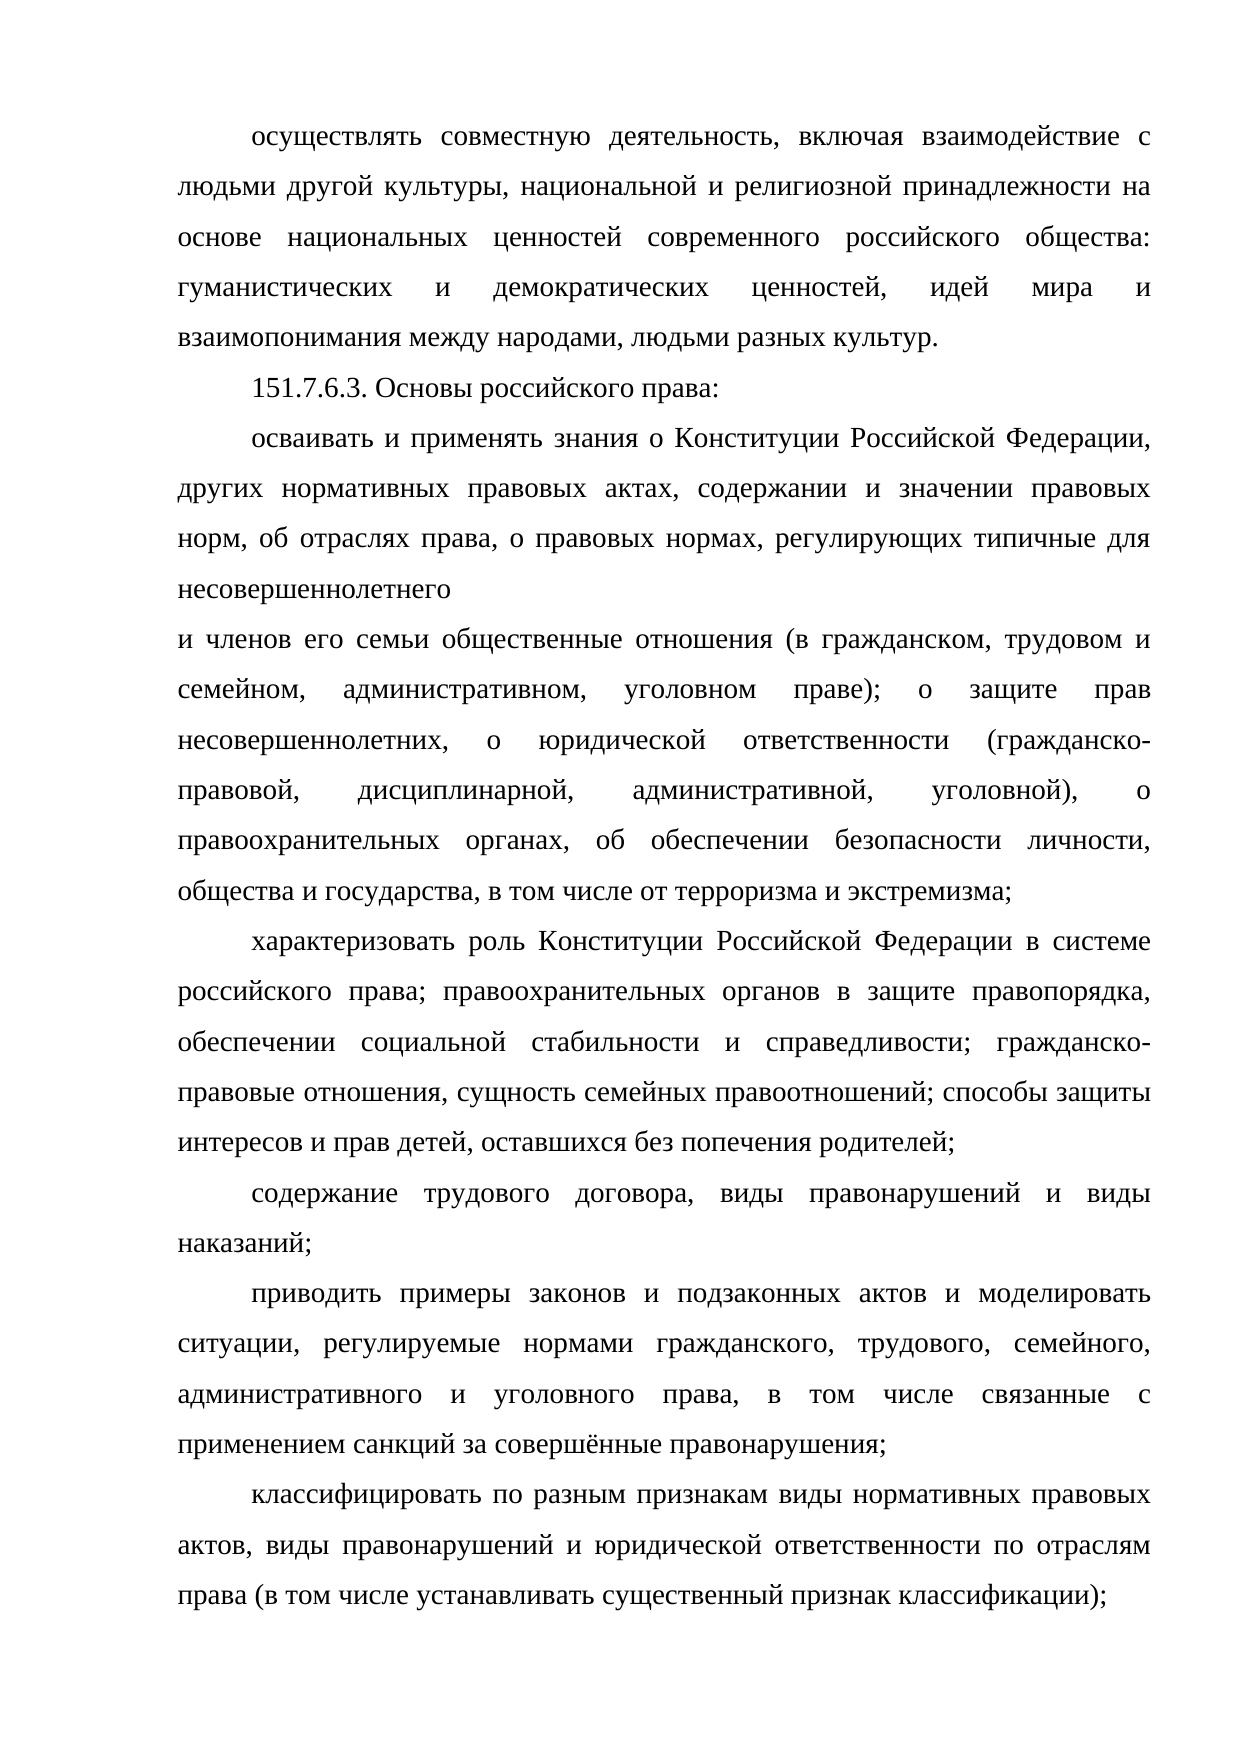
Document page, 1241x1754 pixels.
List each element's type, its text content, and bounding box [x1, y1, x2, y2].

text содержание трудового договора, виды правонарушений и виды наказаний; [177, 1175, 1152, 1258]
text осуществлять совместную деятельность, включая взаимодействие с людьми другой культуры, национальной и религиозной принадлежности на основе национальных ценностей современного российского общества: гуманистических и демократических ценностей, идей мира и взаимопонимания между народами, людьми разных культур. [177, 118, 1152, 353]
text осваивать и применять знания о Конституции Российской Федерации, других нормативных правовых актах, содержании и значении правовых норм, об отраслях права, о правовых нормах, регулирующих типичные для несовершеннолетнего и членов его семьи общественные отношения (в гражданском, трудовом и семейном, административном, уголовном праве); о защите прав несовершеннолетних, о юридической ответственности (гражданско-правовой, дисциплинарной, административной, уголовной), о правоохранительных органах, об обеспечении безопасности личности, общества и государства, в том числе от терроризма и экстремизма; [177, 420, 1152, 906]
text 151.7.6.3. Основы российского права: [177, 370, 1152, 403]
text характеризовать роль Конституции Российской Федерации в системе российского права; правоохранительных органов в защите правопорядка, обеспечении социальной стабильности и справедливости; гражданско-правовые отношения, сущность семейных правоотношений; способы защиты интересов и прав детей, оставшихся без попечения родителей; [177, 923, 1152, 1158]
text приводить примеры законов и подзаконных актов и моделировать ситуации, регулируемые нормами гражданского, трудового, семейного, административного и уголовного права, в том числе связанные с применением санкций за совершённые правонарушения; [177, 1275, 1152, 1460]
text классифицировать по разным признакам виды нормативных правовых актов, виды правонарушений и юридической ответственности по отраслям права (в том числе устанавливать существенный признак классификации); [177, 1477, 1152, 1611]
